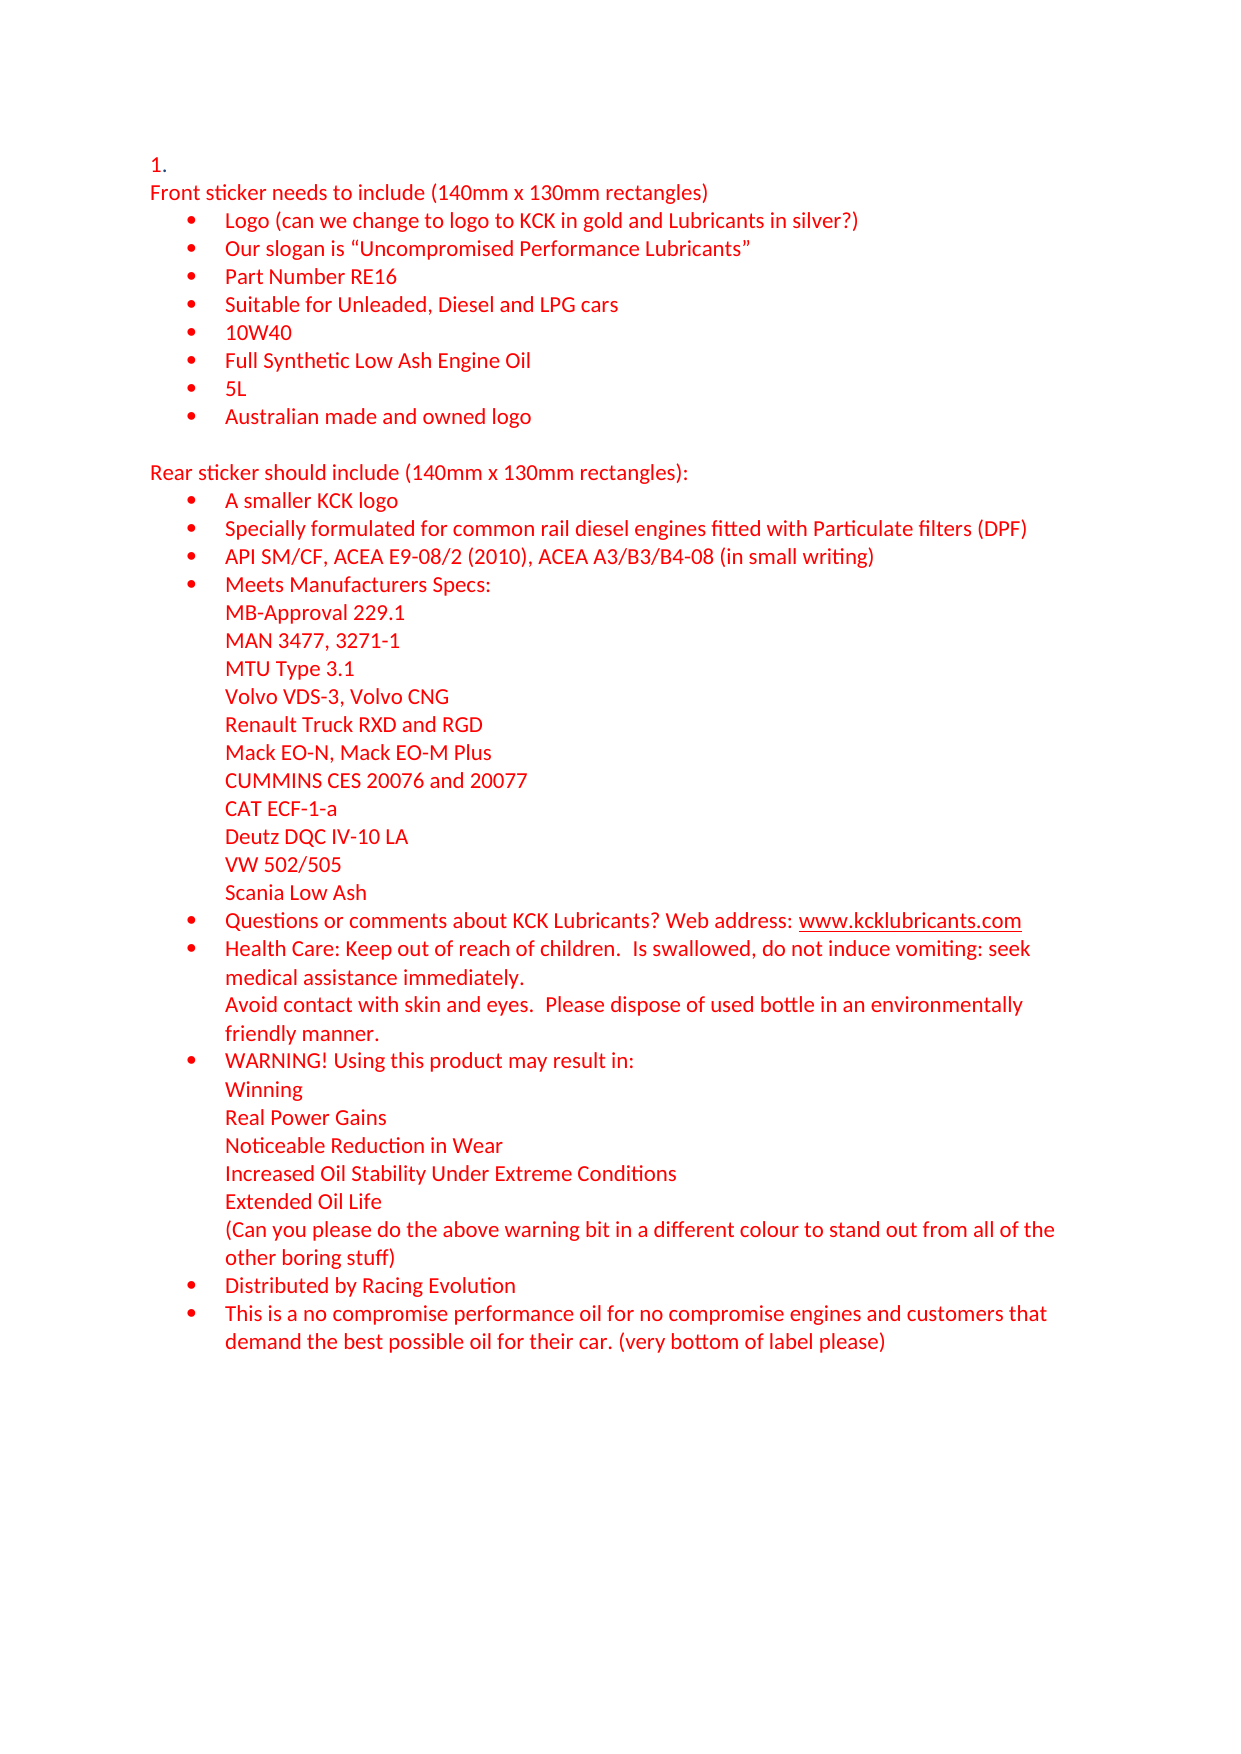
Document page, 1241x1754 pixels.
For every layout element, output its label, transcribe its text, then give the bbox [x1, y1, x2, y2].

text Real Power Gains [225, 1103, 1090, 1131]
text 1. [150, 150, 1090, 178]
list Suitable for Unleaded, Diesel and LPG cars [187, 290, 1090, 318]
list Distributed by Racing Evolution [187, 1271, 1090, 1299]
text MTU Type 3.1 [225, 654, 1090, 682]
list Logo (can we change to logo to KCK in gold and Lubricants in silver?) [187, 206, 1090, 234]
text Volvo VDS-3, Volvo CNG [225, 682, 1090, 710]
list Australian made and owned logo [187, 402, 1090, 430]
text Mack EO-N, Mack EO-M Plus [225, 738, 1090, 766]
list 5L [187, 374, 1090, 402]
list Health Care: Keep out of reach of children. Is swallowed, do not induce vomiting: seek medical assistance immediately. [187, 934, 1090, 991]
text Extended Oil Life [225, 1187, 1090, 1215]
text CUMMINS CES 20076 and 20077 [225, 766, 1090, 794]
list WARNING! Using this product may result in: [187, 1047, 1090, 1075]
list Meets Manufacturers Specs: [187, 570, 1090, 598]
text Winning [225, 1075, 1090, 1103]
text Front sticker needs to include (140mm x 130mm rectangles) [150, 178, 1090, 206]
text MAN 3477, 3271-1 [225, 626, 1090, 654]
list Our slogan is “Uncompromised Performance Lubricants” [187, 234, 1090, 262]
list This is a no compromise performance oil for no compromise engines and customers that demand the best possible oil for their car. (very bottom of label please) [187, 1299, 1090, 1355]
text CAT ECF-1-a [225, 794, 1090, 822]
text Scania Low Ash [225, 878, 1090, 907]
text (Can you please do the above warning bit in a different colour to stand out from all of the other boring stuff) [225, 1215, 1090, 1271]
text Increased Oil Stability Under Extreme Conditions [225, 1159, 1090, 1187]
list 10W40 [187, 318, 1090, 346]
list Specially formulated for common rail diesel engines fitted with Particulate filters (DPF) [187, 514, 1090, 542]
text Noticeable Reduction in Wear [225, 1131, 1090, 1159]
text MB-Approval 229.1 [225, 598, 1090, 626]
list Avoid contact with skin and eyes. Please dispose of used bottle in an environmentally friendly manner. [225, 991, 1090, 1047]
text Rear sticker should include (140mm x 130mm rectangles): [150, 458, 1090, 486]
list API SM/CF, ACEA E9-08/2 (2010), ACEA A3/B3/B4-08 (in small writing) [187, 542, 1090, 570]
list A smaller KCK logo [187, 486, 1090, 514]
text Renault Truck RXD and RGD [225, 710, 1090, 738]
text VW 502/505 [225, 851, 1090, 878]
list Questions or comments about KCK Lubricants? Web address: www.kcklubricants.com [187, 907, 1090, 934]
text Deutz DQC IV-10 LA [225, 822, 1090, 851]
list Part Number RE16 [187, 262, 1090, 290]
list Full Synthetic Low Ash Engine Oil [187, 346, 1090, 374]
